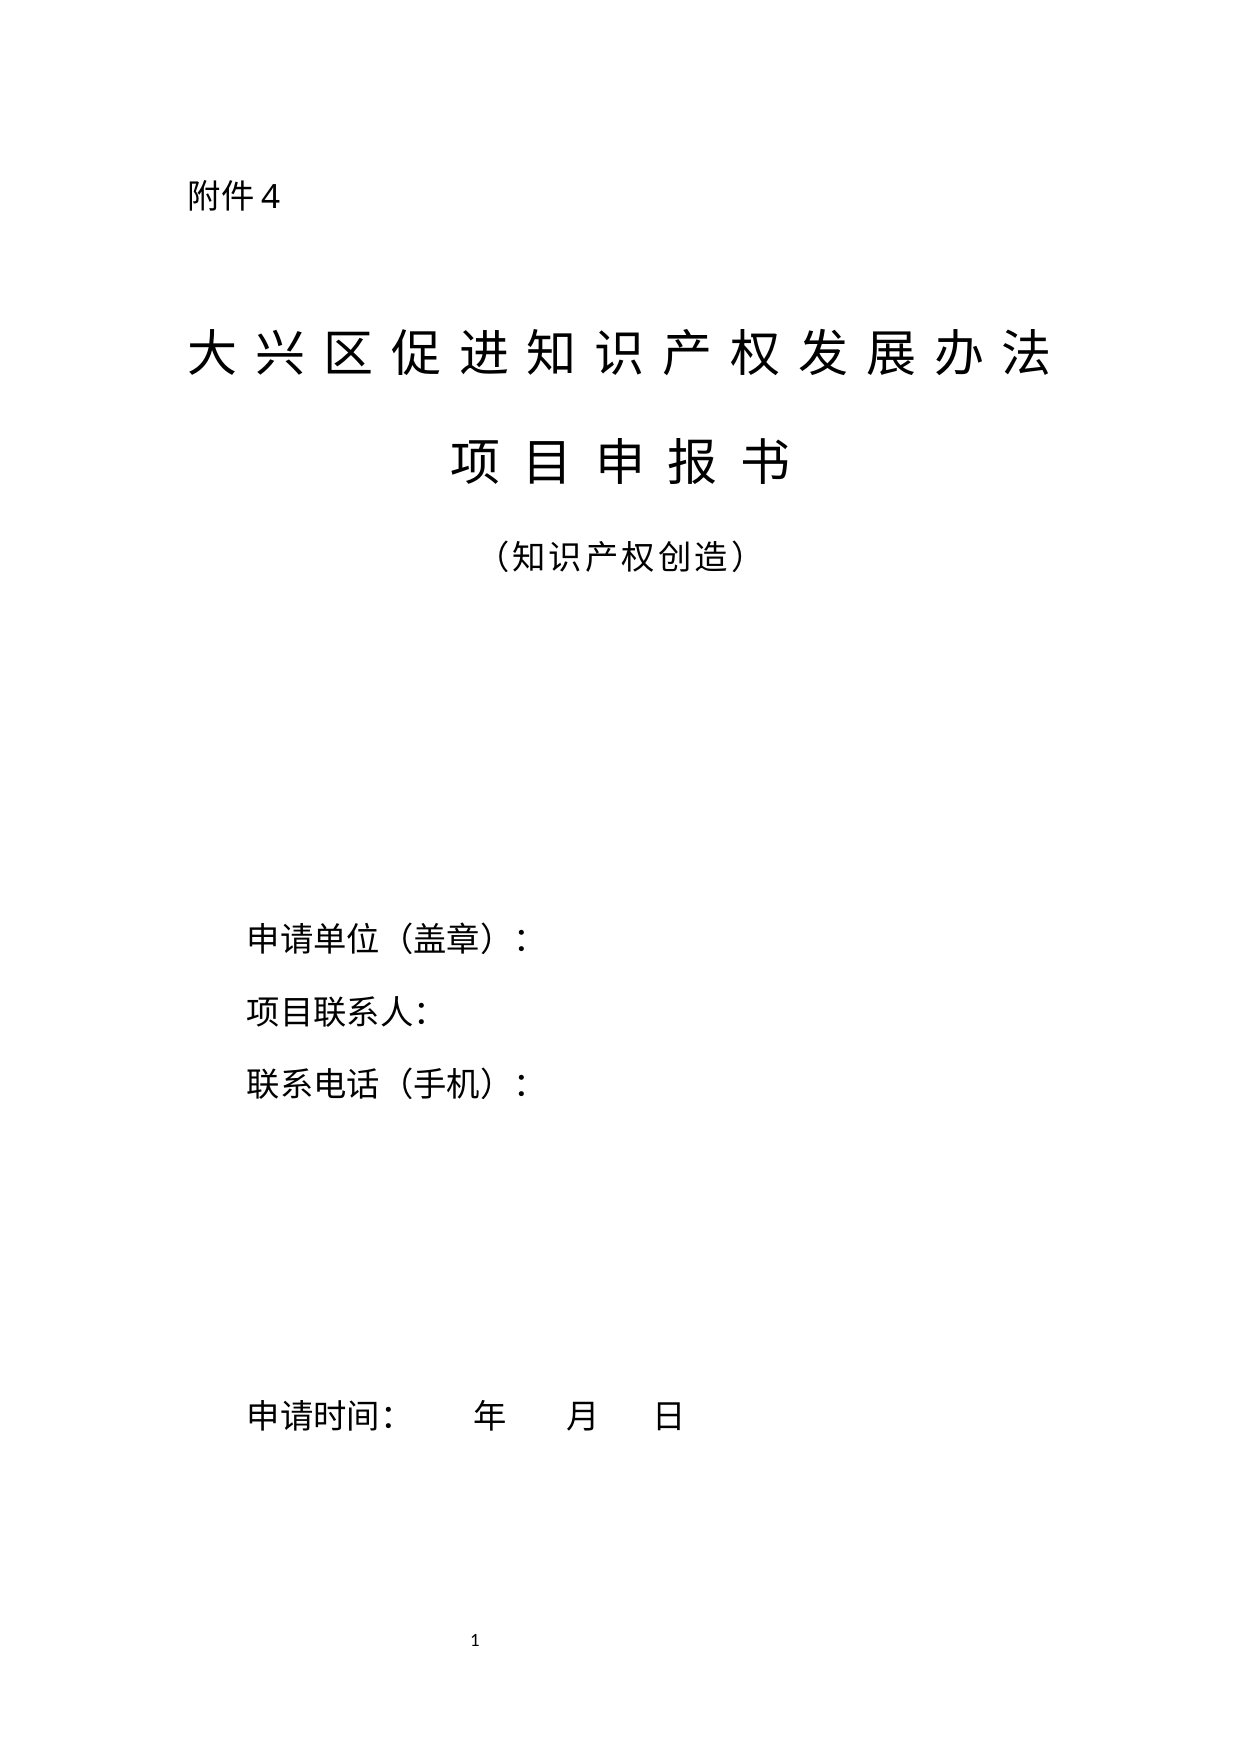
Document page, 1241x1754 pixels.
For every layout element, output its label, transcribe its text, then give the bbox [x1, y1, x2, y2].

text （知识产权创造） [187, 531, 1053, 579]
text 大兴区促进知识产权发展办法 [187, 314, 1053, 386]
text 申请时间： 年 月 日 [187, 1390, 1053, 1438]
text 附件4 [187, 162, 1053, 220]
text 项 目 申 报 书 [187, 422, 1053, 495]
text 联系电话（手机）： [187, 1058, 1053, 1106]
text 申请单位（盖章）： [187, 913, 1053, 961]
text 项目联系人： [187, 986, 1053, 1034]
